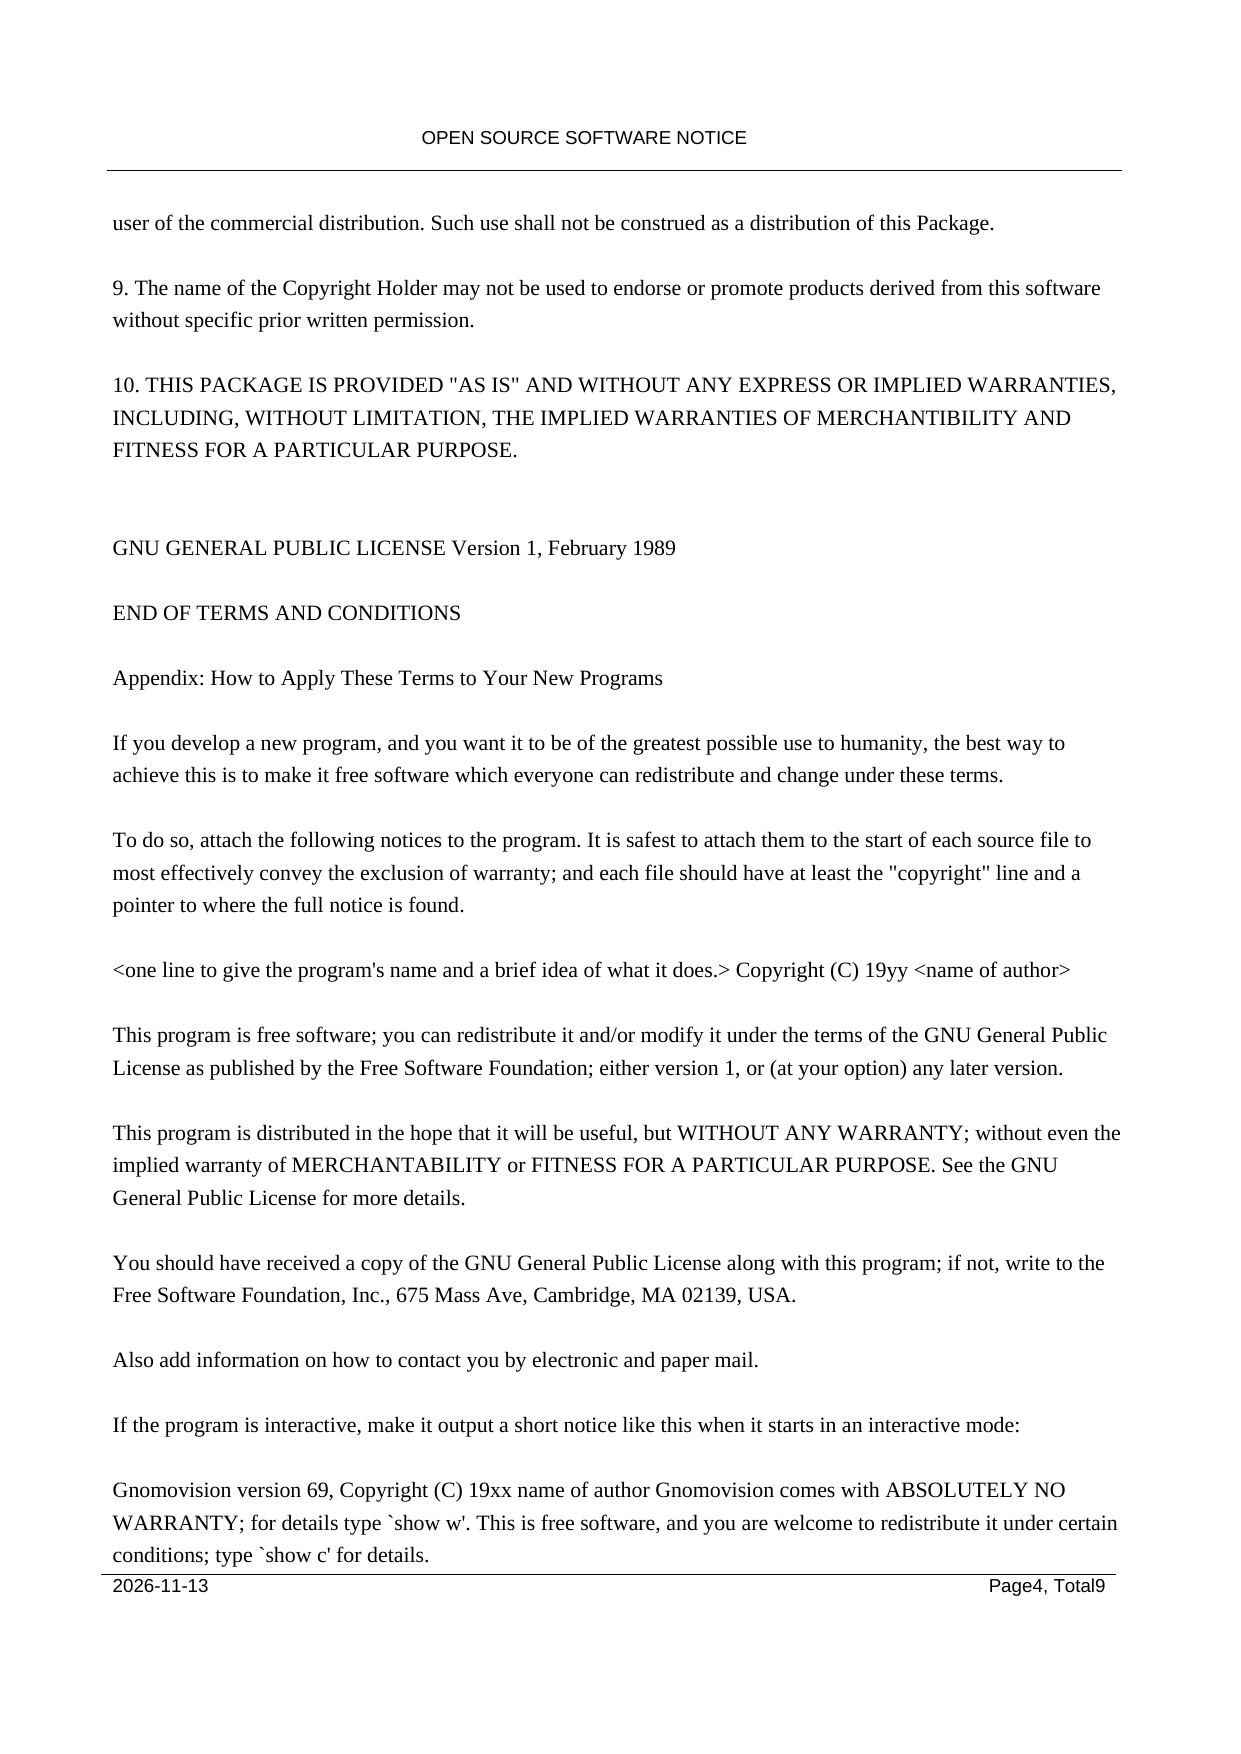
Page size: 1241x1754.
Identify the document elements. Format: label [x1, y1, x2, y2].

text [112, 206, 1128, 1571]
